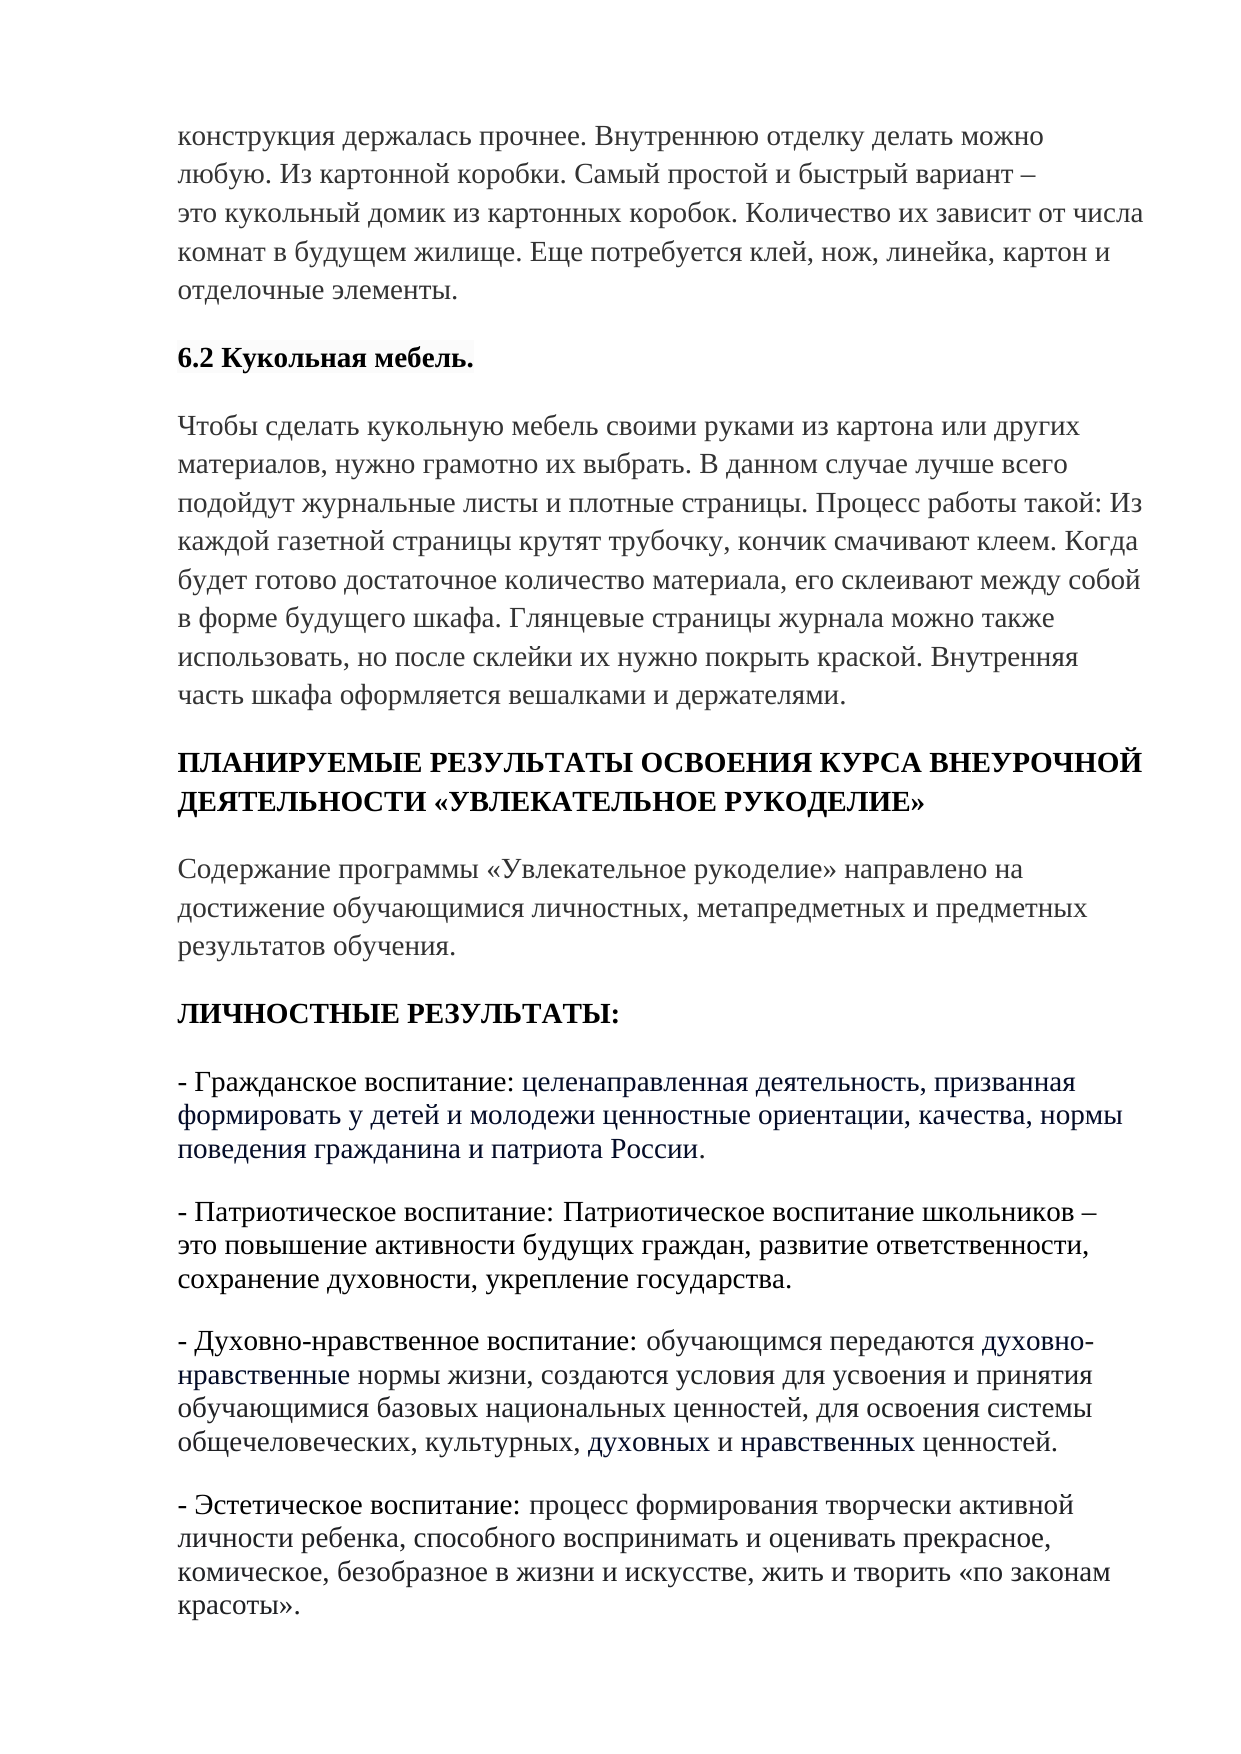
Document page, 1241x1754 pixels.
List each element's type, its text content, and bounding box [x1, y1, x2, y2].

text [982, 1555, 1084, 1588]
text ЛИЧНОСТНЫЕ РЕЗУЛЬТАТЫ: [177, 1227, 1152, 1261]
text - Гражданское воспитание: целенаправленная деятельность, призванная формировать у детей и молодежи ценностные ориентации, качества, нормы поведения гражданина и патриота России. [177, 1295, 1152, 1396]
text - Патриотическое воспитание: Патриотическое воспитание школьников – это повышение активности будущих граждан, развитие ответственности, сохранение духовности, укрепление государства. [177, 1425, 1152, 1526]
text Содержание программы «Увлекательное рукоделие» направлено на достижение обучающимися личностных, метапредметных и предметных результатов обучения. [177, 1083, 1152, 1193]
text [177, 118, 1152, 537]
text 6.2 Кукольная мебель. [474, 571, 1152, 605]
text Чтобы сделать кукольную мебель своими руками из картона или других материалов, нужно грамотно их выбрать. В данном случае лучше всего подойдут журнальные листы и плотные страницы. Процесс работы такой: Из каждой газетной страницы крутят трубочку, кончик смачивают клеем. Когда будет готово достаточное количество материала, его склеивают между собой в форме будущего шкафа. Глянцевые страницы журнала можно также использовать, но после склейки их нужно покрыть краской. Внутренняя часть шкафа оформляется вешалками и держателями. [177, 639, 1152, 942]
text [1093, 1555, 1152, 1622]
text ПЛАНИРУЕМЫЕ РЕЗУЛЬТАТЫ ОСВОЕНИЯ КУРСА ВНЕУРОЧНОЙ ДЕЯТЕЛЬНОСТИ «УВЛЕКАТЕЛЬНОЕ РУКОДЕЛИЕ» [177, 976, 1152, 1048]
